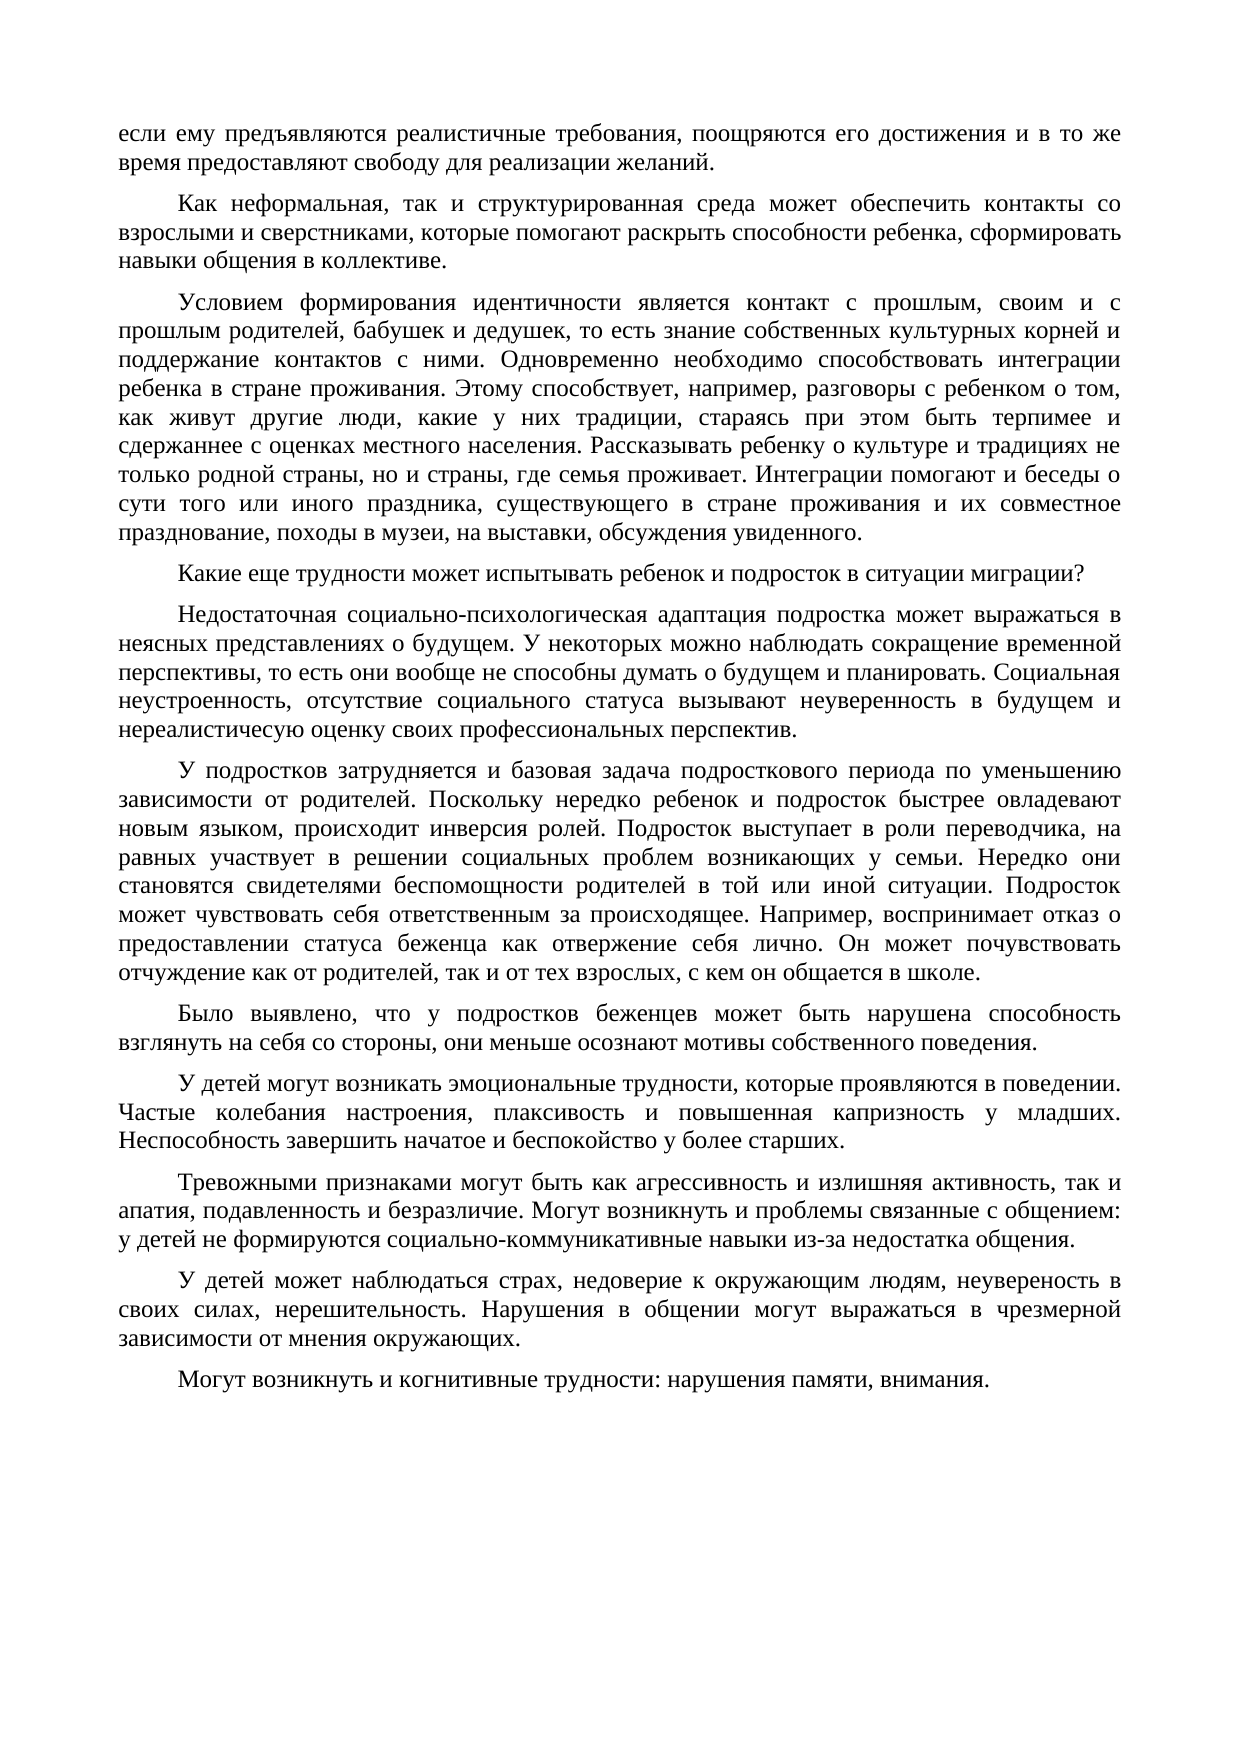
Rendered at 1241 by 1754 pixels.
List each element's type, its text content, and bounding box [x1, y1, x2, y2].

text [118, 118, 1122, 176]
text У подростков затрудняется и базовая задача подросткового периода по уменьшению зависимости от родителей. Поскольку нередко ребенок и подросток быстрее овладевают новым языком, происходит инверсия ролей. Подросток выступает в роли переводчика, на равных участвует в решении социальных проблем возникающих у семьи. Нередко они становятся свидетелями беспомощности родителей в той или иной ситуации. Подросток может чувствовать себя ответственным за происходящее. Например, воспринимает отказ о предоставлении статуса беженца как отвержение себя лично. Он может почувствовать отчуждение как от родителей, так и от тех взрослых, с кем он общается в школе. [118, 756, 1122, 986]
text Условием формирования идентичности является контакт с прошлым, своим и с прошлым родителей, бабушек и дедушек, то есть знание собственных культурных корней и поддержание контактов с ними. Одновременно необходимо способствовать интеграции ребенка в стране проживания. Этому способствует, например, разговоры с ребенком о том, как живут другие люди, какие у них традиции, стараясь при этом быть терпимее и сдержаннее с оценках местного населения. Рассказывать ребенку о культуре и традициях не только родной страны, но и страны, где семья проживает. Интеграции помогают и беседы о сути того или иного праздника, существующего в стране проживания и их совместное празднование, походы в музеи, на выставки, обсуждения увиденного. [118, 287, 1122, 546]
text Недостаточная социально-психологическая адаптация подростка может выражаться в неясных представлениях о будущем. У некоторых можно наблюдать сокращение временной перспективы, то есть они вообще не способны думать о будущем и планировать. Социальная неустроенность, отсутствие социального статуса вызывают неуверенность в будущем и нереалистичесую оценку своих профессиональных перспектив. [118, 599, 1122, 743]
text Было выявлено, что у подростков беженцев может быть нарушена способность взглянуть на себя со стороны, они меньше осознают мотивы собственного поведения. [118, 998, 1122, 1056]
text Могут возникнуть и когнитивные трудности: нарушения памяти, внимания. [118, 1364, 1122, 1393]
text Тревожными признаками могут быть как агрессивность и излишняя активность, так и апатия, подавленность и безразличие. Могут возникнуть и проблемы связанные с общением: у детей не формируются социально-коммуникативные навыки из-за недостатка общения. [118, 1167, 1122, 1253]
text У детей могут возникать эмоциональные трудности, которые проявляются в поведении. Частые колебания настроения, плаксивость и повышенная капризность у младших. Неспособность завершить начатое и беспокойство у более старших. [118, 1068, 1122, 1154]
text Какие еще трудности может испытывать ребенок и подросток в ситуации миграции? [118, 558, 1122, 587]
text У детей может наблюдаться страх, недоверие к окружающим людям, неувереность в своих силах, нерешительность. Нарушения в общении могут выражаться в чрезмерной зависимости от мнения окружающих. [118, 1266, 1122, 1352]
text Как неформальная, так и структурированная среда может обеспечить контакты со взрослыми и сверстниками, которые помогают раскрыть способности ребенка, сформировать навыки общения в коллективе. [118, 188, 1122, 274]
